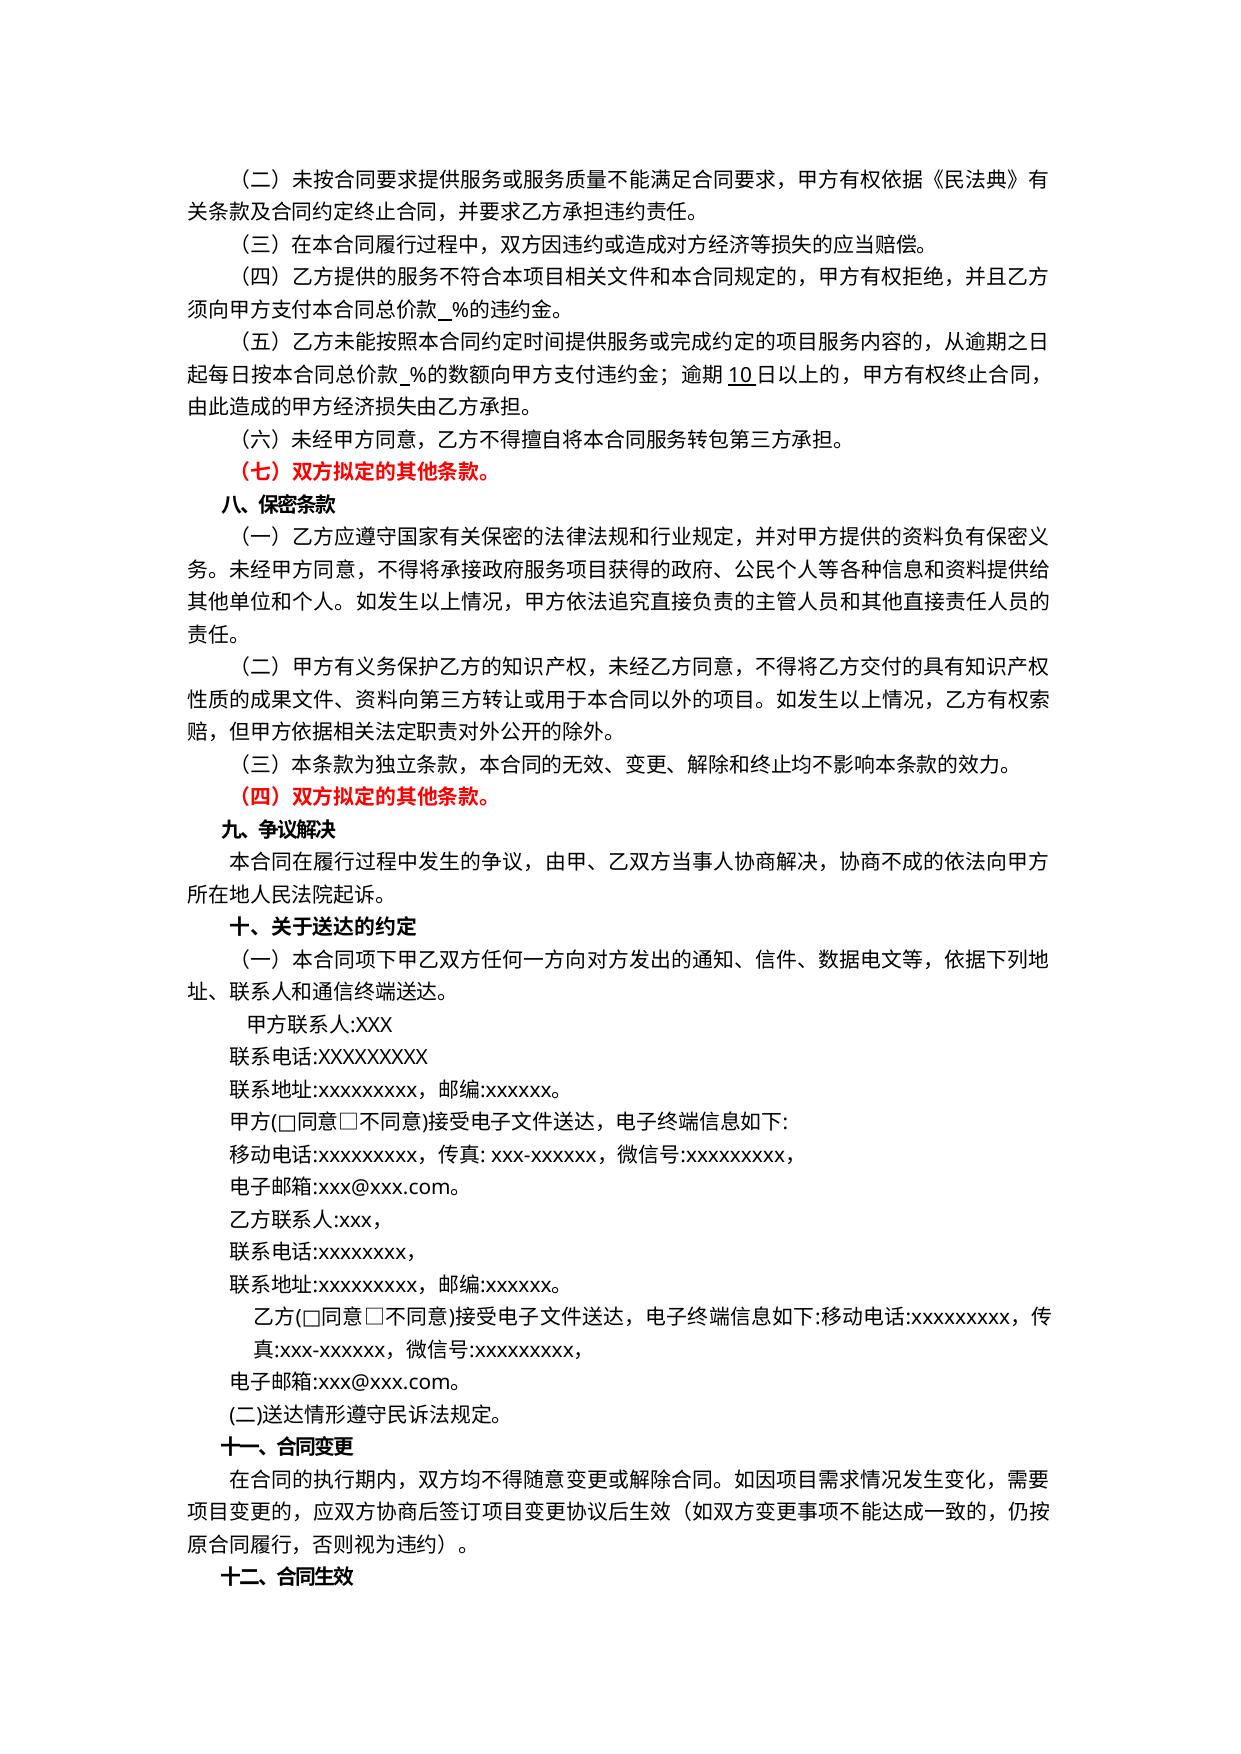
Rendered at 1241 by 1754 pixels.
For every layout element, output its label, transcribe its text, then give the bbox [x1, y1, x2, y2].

text 电子邮箱:xxx@xxx.com。 [187, 1364, 1053, 1397]
text （四）双方拟定的其他条款。 [187, 779, 1053, 812]
text 本合同在履行过程中发生的争议，由甲、乙双方当事人协商解决，协商不成的依法向甲方所在地人民法院起诉。 [187, 844, 1053, 909]
text （二）未按合同要求提供服务或服务质量不能满足合同要求，甲方有权依据《民法典》有关条款及合同约定终止合同，并要求乙方承担违约责任。 [187, 162, 1053, 227]
text （五）乙方未能按照本合同约定时间提供服务或完成约定的项目服务内容的，从逾期之日起每日按本合同总价款 %的数额向甲方支付违约金；逾期10日以上的，甲方有权终止合同，由此造成的甲方经济损失由乙方承担。 [187, 324, 1053, 422]
text （一）乙方应遵守国家有关保密的法律法规和行业规定，并对甲方提供的资料负有保密义务。未经甲方同意，不得将承接政府服务项目获得的政府、公民个人等各种信息和资料提供给其他单位和个人。如发生以上情况，甲方依法追究直接负责的主管人员和其他直接责任人员的责任。 [187, 519, 1053, 649]
text 联系电话:XXXXXXXXX [187, 1039, 1053, 1072]
text 八、保密条款 [187, 487, 1053, 519]
text （六）未经甲方同意，乙方不得擅自将本合同服务转包第三方承担。 [187, 422, 1053, 454]
text （二）甲方有义务保护乙方的知识产权，未经乙方同意，不得将乙方交付的具有知识产权性质的成果文件、资料向第三方转让或用于本合同以外的项目。如发生以上情况，乙方有权索赔，但甲方依据相关法定职责对外公开的除外。 [187, 649, 1053, 747]
text （四）乙方提供的服务不符合本项目相关文件和本合同规定的，甲方有权拒绝，并且乙方须向甲方支付本合同总价款 %的违约金。 [187, 259, 1053, 324]
text 移动电话:xxxxxxxxx，传真: xxx-xxxxxx，微信号:xxxxxxxxx， [187, 1137, 1053, 1169]
text （一）本合同项下甲乙双方任何一方向对方发出的通知、信件、数据电文等，依据下列地址、联系人和通信终端送达。 [187, 942, 1053, 1007]
text 联系电话:xxxxxxxx， [187, 1234, 1053, 1267]
text 十、关于送达的约定 [187, 909, 1053, 942]
text 十二、合同生效 [187, 1559, 1053, 1592]
text 联系地址:xxxxxxxxx，邮编:xxxxxx。 [187, 1267, 1053, 1299]
text 甲方联系人:XXX [246, 1007, 1053, 1039]
text （三）在本合同履行过程中，双方因违约或造成对方经济等损失的应当赔偿。 [187, 227, 1053, 259]
text 乙方(□同意□不同意)接受电子文件送达，电子终端信息如下:移动电话:xxxxxxxxx，传真:xxx-xxxxxx，微信号:xxxxxxxxx， [253, 1299, 1053, 1364]
text 在合同的执行期内，双方均不得随意变更或解除合同。如因项目需求情况发生变化，需要项目变更的，应双方协商后签订项目变更协议后生效（如双方变更事项不能达成一致的，仍按原合同履行，否则视为违约）。 [187, 1462, 1053, 1559]
text 电子邮箱:xxx@xxx.com。 [187, 1169, 1053, 1202]
text 十一、合同变更 [187, 1429, 1053, 1462]
text 九、争议解决 [187, 812, 1053, 844]
text 联系地址:xxxxxxxxx，邮编:xxxxxx。 [187, 1072, 1053, 1104]
text （三）本条款为独立条款，本合同的无效、变更、解除和终止均不影响本条款的效力。 [187, 747, 1053, 779]
text (二)送达情形遵守民诉法规定。 [187, 1397, 1053, 1429]
text （七）双方拟定的其他条款。 [187, 454, 1053, 487]
text 甲方(□同意□不同意)接受电子文件送达，电子终端信息如下: [187, 1104, 1053, 1137]
text 乙方联系人:xxx， [187, 1202, 1053, 1234]
